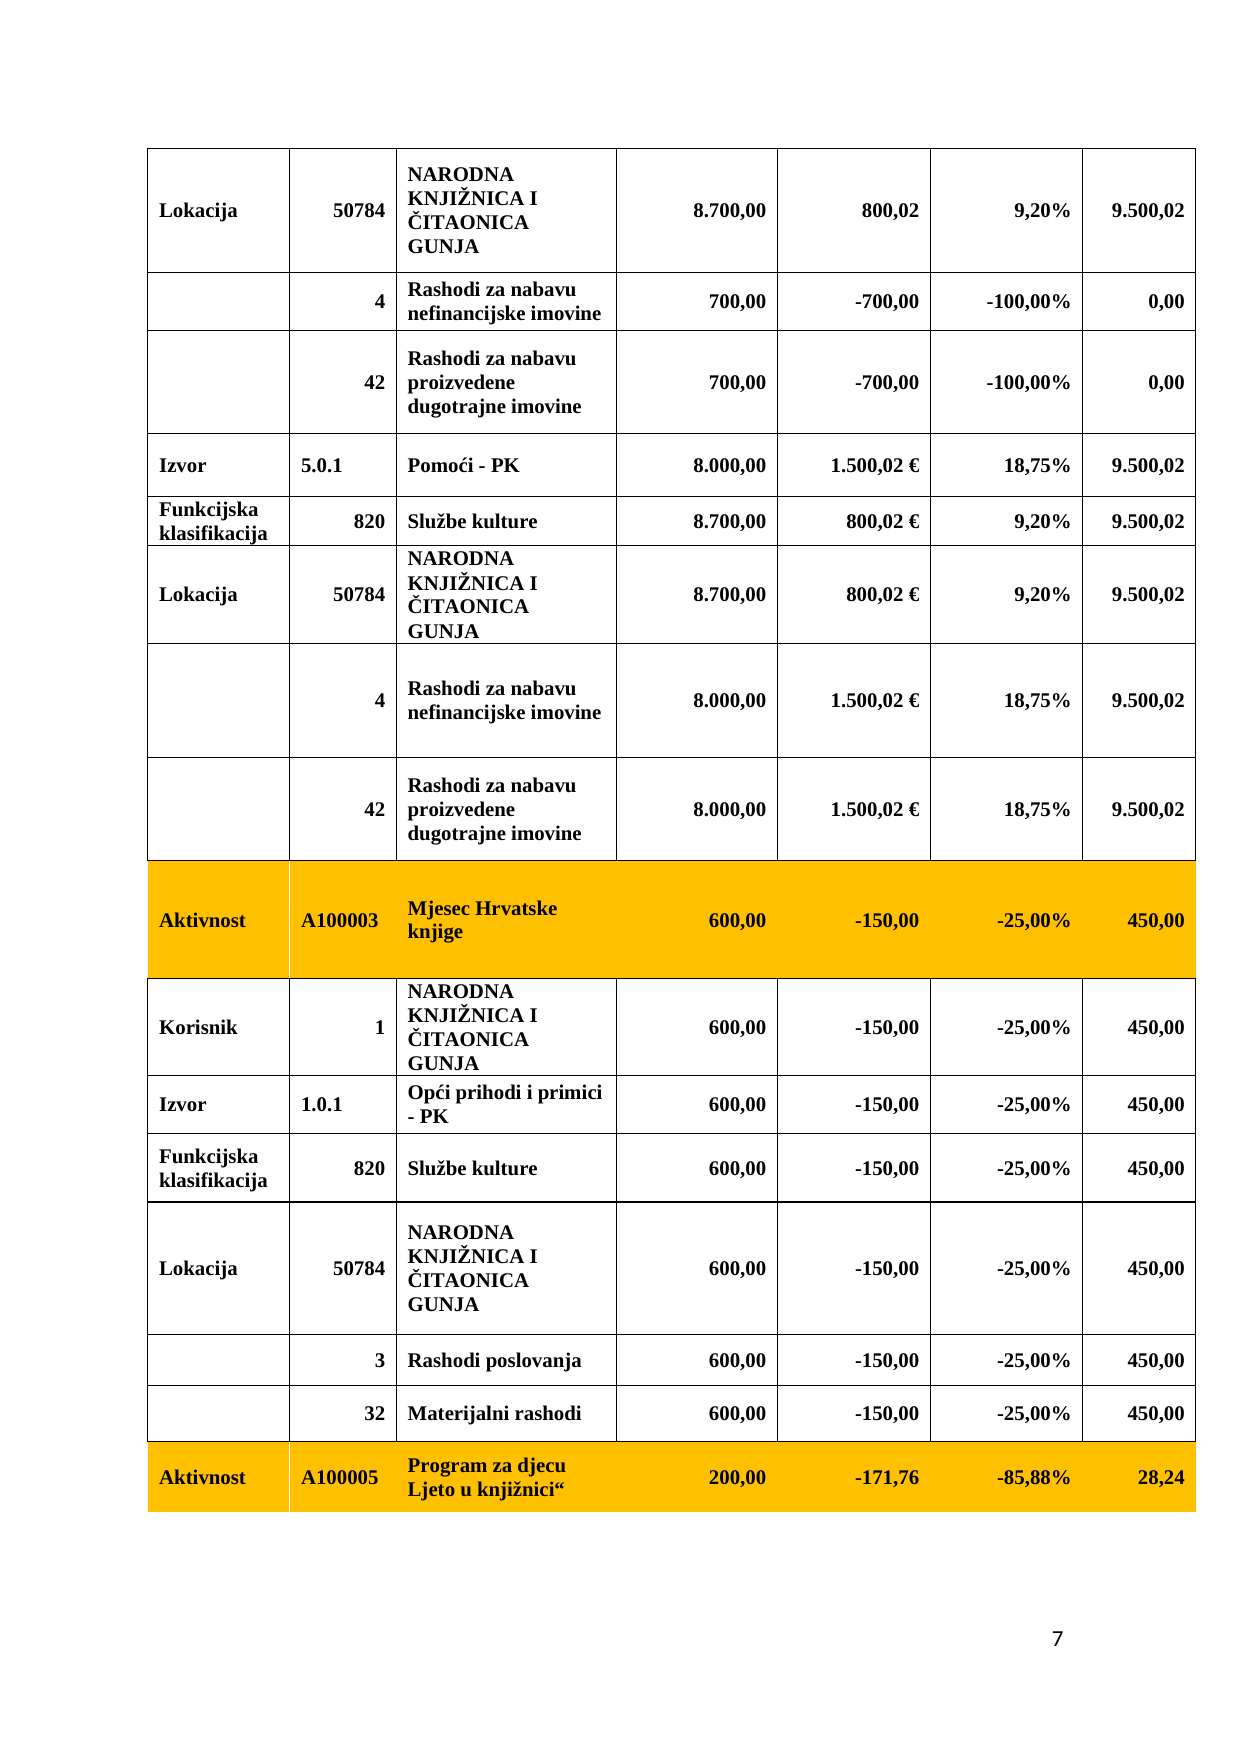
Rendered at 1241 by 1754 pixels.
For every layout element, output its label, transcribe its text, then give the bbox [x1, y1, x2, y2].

table_cell 600,00 [617, 1076, 777, 1133]
table_cell 450,00 [1083, 1076, 1195, 1133]
table_cell Materijalni rashodi [397, 1386, 616, 1441]
table_cell 9.500,02 [1083, 434, 1195, 496]
table_cell 18,75% [931, 434, 1082, 496]
table_cell -25,00% [931, 1386, 1082, 1441]
table_cell 50784 [290, 546, 396, 643]
table_cell 42 [290, 331, 396, 433]
table_cell 800,02 € [778, 497, 930, 545]
table_cell 450,00 [1083, 1335, 1195, 1385]
table_cell -150,00 [778, 1076, 930, 1133]
table_cell 4 [290, 644, 396, 757]
table_cell Lokacija [148, 149, 289, 272]
table_cell 200,00 [616, 1442, 777, 1512]
table_cell A100003 [290, 861, 396, 978]
table_cell 50784 [290, 1203, 396, 1334]
table_cell 450,00 [1083, 861, 1196, 978]
table_cell 32 [290, 1386, 396, 1441]
table_cell Program za djecu Ljeto u knjižnici“ [396, 1442, 616, 1512]
table_cell 5.0.1 [290, 434, 396, 496]
table_cell Pomoći - PK [397, 434, 616, 496]
table_cell -25,00% [931, 1335, 1082, 1385]
table_cell 8.700,00 [617, 546, 777, 643]
table_cell Funkcijska klasifikacija [148, 1134, 289, 1201]
table_cell Izvor [148, 434, 289, 496]
table_cell 9.500,02 [1083, 546, 1195, 643]
table_cell -150,00 [778, 1386, 930, 1441]
table_cell Rashodi za nabavu proizvedene dugotrajne imovine [397, 758, 616, 860]
table_cell 18,75% [931, 644, 1082, 757]
table_cell 0,00 [1083, 331, 1195, 433]
table_cell 600,00 [616, 861, 777, 978]
table_cell -25,00% [931, 979, 1082, 1075]
table_cell 9.500,02 [1083, 758, 1195, 860]
table_cell -25,00% [931, 1203, 1082, 1334]
table_cell Izvor [148, 1076, 289, 1133]
table_cell [148, 758, 289, 860]
table_cell 9.500,02 [1083, 497, 1195, 545]
table_cell A100005 [290, 1442, 396, 1512]
table_cell 9.500,02 [1083, 644, 1195, 757]
table_cell -25,00% [930, 861, 1083, 978]
table_cell 50784 [290, 149, 396, 272]
table_cell Korisnik [148, 979, 289, 1075]
table_cell -25,00% [931, 1076, 1082, 1133]
table_cell 600,00 [617, 1134, 777, 1201]
table_cell Mjesec Hrvatske knjige [396, 861, 616, 978]
table_cell [148, 644, 289, 757]
table_cell [148, 273, 289, 329]
table_cell Rashodi poslovanja [397, 1335, 616, 1385]
table_cell 700,00 [617, 331, 777, 433]
table_cell -85,88% [930, 1442, 1083, 1512]
table_cell -150,00 [778, 1134, 930, 1201]
table_cell -150,00 [778, 1203, 930, 1334]
table_cell -100,00% [931, 273, 1082, 329]
table_cell Aktivnost [148, 1442, 289, 1512]
table_cell 600,00 [617, 1386, 777, 1441]
table_cell 450,00 [1083, 1134, 1195, 1201]
table_cell Opći prihodi i primici - PK [397, 1076, 616, 1133]
table_cell -700,00 [778, 273, 930, 329]
table_cell -150,00 [778, 1335, 930, 1385]
table_cell -150,00 [778, 979, 930, 1075]
table_cell 820 [290, 1134, 396, 1201]
table_cell 450,00 [1083, 979, 1195, 1075]
table_cell 1 [290, 979, 396, 1075]
table_cell NARODNA KNJIŽNICA I ČITAONICA GUNJA [397, 1203, 616, 1334]
table_cell -25,00% [931, 1134, 1082, 1201]
table_cell 450,00 [1083, 1386, 1195, 1441]
table_cell NARODNA KNJIŽNICA I ČITAONICA GUNJA [397, 979, 616, 1075]
table_cell 8.000,00 [617, 434, 777, 496]
table_cell Aktivnost [148, 861, 289, 978]
table_cell 8.700,00 [617, 497, 777, 545]
table_cell -171,76 [777, 1442, 930, 1512]
table_cell 600,00 [617, 1335, 777, 1385]
table_cell 1.0.1 [290, 1076, 396, 1133]
table_cell -700,00 [778, 331, 930, 433]
table_cell 8.000,00 [617, 758, 777, 860]
table_cell 4 [290, 273, 396, 329]
table_cell Rashodi za nabavu nefinancijske imovine [397, 644, 616, 757]
table_cell Rashodi za nabavu nefinancijske imovine [397, 273, 616, 329]
table_cell 600,00 [617, 979, 777, 1075]
table_cell 820 [290, 497, 396, 545]
table_cell 28,24 [1083, 1442, 1196, 1512]
table_cell -100,00% [931, 331, 1082, 433]
table_cell -150,00 [777, 861, 930, 978]
table_cell 1.500,02 € [778, 644, 930, 757]
table_cell 800,02 € [778, 546, 930, 643]
table_cell 9.500,02 [1083, 149, 1195, 272]
table_cell 700,00 [617, 273, 777, 329]
table_cell 800,02 [778, 149, 930, 272]
table_cell 8.000,00 [617, 644, 777, 757]
table_cell NARODNA KNJIŽNICA I ČITAONICA GUNJA [397, 149, 616, 272]
table_cell Rashodi za nabavu proizvedene dugotrajne imovine [397, 331, 616, 433]
table_cell 1.500,02 € [778, 758, 930, 860]
table_cell 450,00 [1083, 1203, 1195, 1334]
table_cell Funkcijska klasifikacija [148, 497, 289, 545]
table_cell [148, 331, 289, 433]
table_cell [148, 1386, 289, 1441]
table_cell 9,20% [931, 497, 1082, 545]
table_cell 600,00 [617, 1203, 777, 1334]
table_cell Lokacija [148, 546, 289, 643]
table_cell 42 [290, 758, 396, 860]
table_cell 3 [290, 1335, 396, 1385]
table_cell 18,75% [931, 758, 1082, 860]
table_cell 0,00 [1083, 273, 1195, 329]
table_cell 8.700,00 [617, 149, 777, 272]
table_cell 9,20% [931, 546, 1082, 643]
table_cell [148, 1335, 289, 1385]
table_cell Lokacija [148, 1203, 289, 1334]
table_cell Službe kulture [397, 1134, 616, 1201]
table_cell Službe kulture [397, 497, 616, 545]
table_cell 9,20% [931, 149, 1082, 272]
table_cell 1.500,02 € [778, 434, 930, 496]
table_cell NARODNA KNJIŽNICA I ČITAONICA GUNJA [397, 546, 616, 643]
